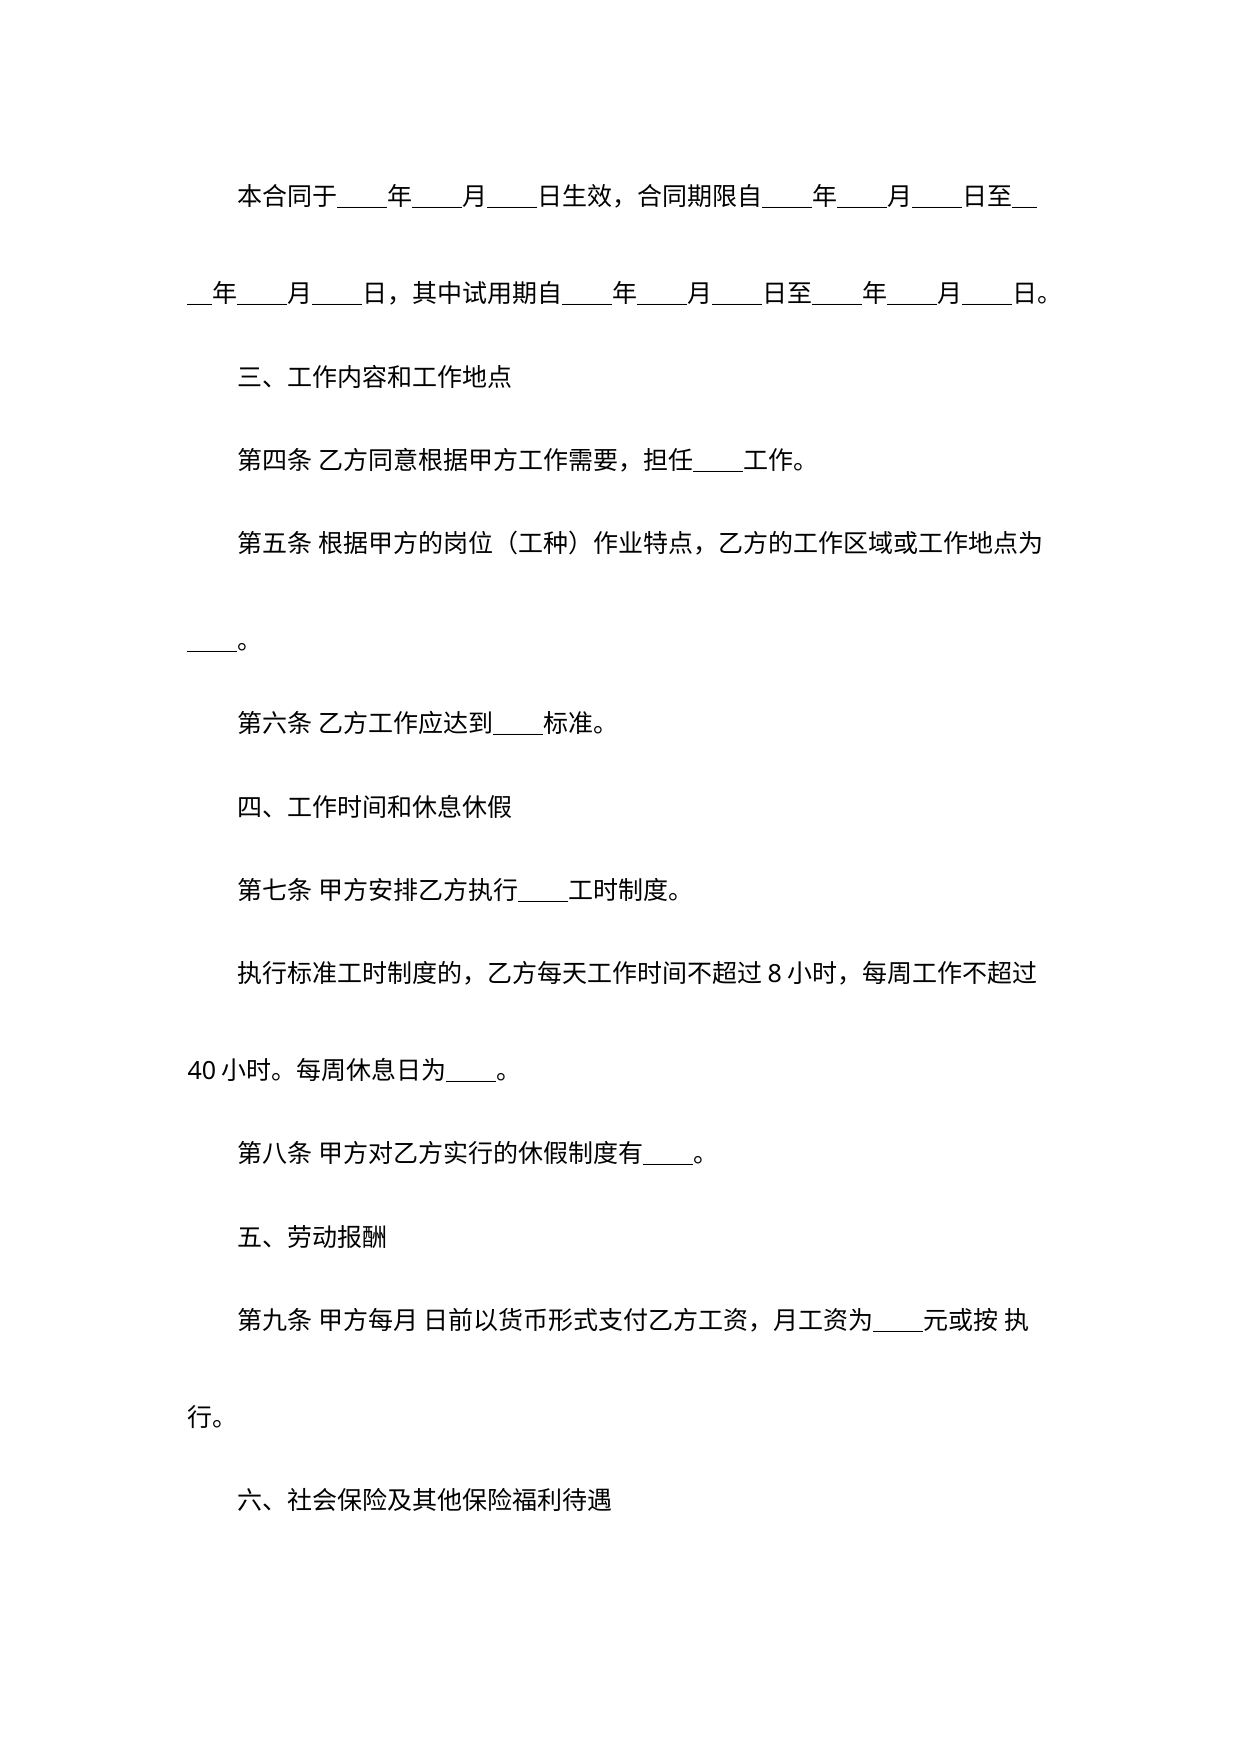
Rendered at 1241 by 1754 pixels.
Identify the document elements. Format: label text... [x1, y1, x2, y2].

text 本合同于＿＿年＿＿月＿＿日生效，合同期限自＿＿年＿＿月＿＿日至＿＿年＿＿月＿＿日，其中试用期自＿＿年＿＿月＿＿日至＿＿年＿＿月＿＿日。 [187, 162, 1053, 324]
text 五、劳动报酬 [187, 1203, 1053, 1268]
text 第七条 甲方安排乙方执行＿＿工时制度。 [187, 856, 1053, 921]
text 四、工作时间和休息休假 [187, 773, 1053, 838]
text 执行标准工时制度的，乙方每天工作时间不超过8小时，每周工作不超过40小时。每周休息日为＿＿。 [187, 939, 1053, 1101]
text 第五条 根据甲方的岗位（工种）作业特点，乙方的工作区域或工作地点为＿＿。 [187, 509, 1053, 671]
text 第八条 甲方对乙方实行的休假制度有＿＿。 [187, 1119, 1053, 1184]
text 六、社会保险及其他保险福利待遇 [187, 1466, 1053, 1531]
text 三、工作内容和工作地点 [187, 343, 1053, 408]
text 第四条 乙方同意根据甲方工作需要，担任＿＿工作。 [187, 426, 1053, 491]
text 第六条 乙方工作应达到＿＿标准。 [187, 689, 1053, 754]
text 第九条 甲方每月 日前以货币形式支付乙方工资，月工资为＿＿元或按 执行。 [187, 1286, 1053, 1448]
